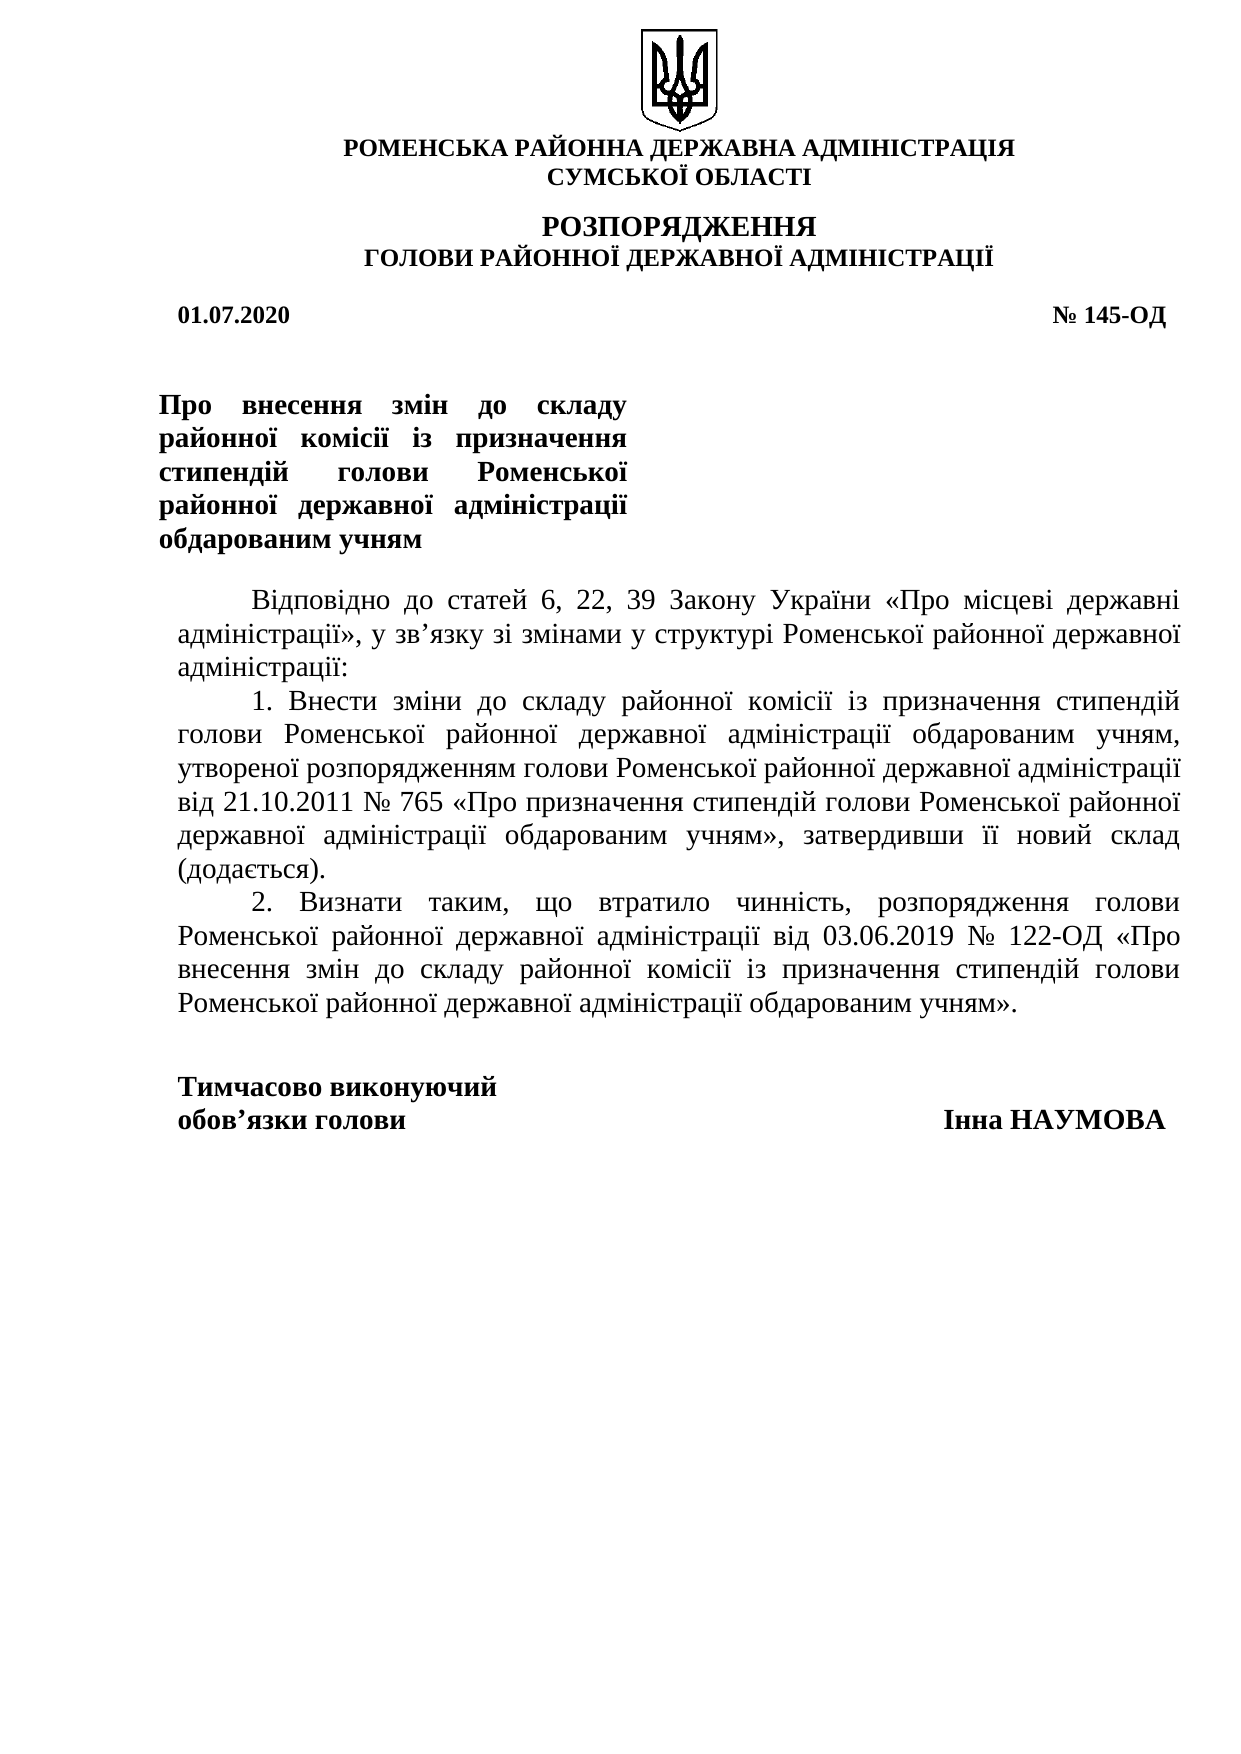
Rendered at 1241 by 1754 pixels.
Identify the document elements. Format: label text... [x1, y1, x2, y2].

text ГОЛОВИ РАЙОННОЇ ДЕРЖАВНОЇ АДМІНІСТРАЦІЇ [177, 243, 1181, 272]
table_header Про внесення змін до складу районної комісії із призначення стипендій голови Роменської районної державної адміністрації обдарованим учням [159, 387, 638, 554]
text РОЗПОРЯДЖЕННЯ [177, 209, 1181, 243]
text СУМСЬКОЇ ОБЛАСТІ [177, 162, 1181, 190]
picture [640, 29, 718, 133]
text Тимчасово виконуючий [177, 1069, 1181, 1102]
text Відповідно до статей 6, 22, 39 Закону України «Про місцеві державні адміністрації», у зв’язку зі змінами у структурі Роменської районної державної адміністрації: [177, 582, 1181, 683]
text обов’язки голови Інна НАУМОВА [177, 1102, 1181, 1136]
text 1. Внести зміни до складу районної комісії із призначення стипендій голови Роменської районної державної адміністрації обдарованим учням, утвореної розпорядженням голови Роменської районної державної адміністрації від 21.10.2011 № 765 «Про призначення стипендій голови Роменської районної державної адміністрації обдарованим учням», затвердивши її новий склад (додається). [177, 683, 1181, 884]
text 2. Визнати таким, що втратило чинність, розпорядження голови Роменської районної державної адміністрації від 03.06.2019 № 122-ОД «Про внесення змін до складу районної комісії із призначення стипендій голови Роменської районної державної адміністрації обдарованим учням». [177, 884, 1181, 1018]
text РОМЕНСЬКА РАЙОННА ДЕРЖАВНА АДМІНІСТРАЦІЯ [177, 133, 1181, 162]
text 01.07.2020 № 145-ОД [177, 301, 1181, 329]
